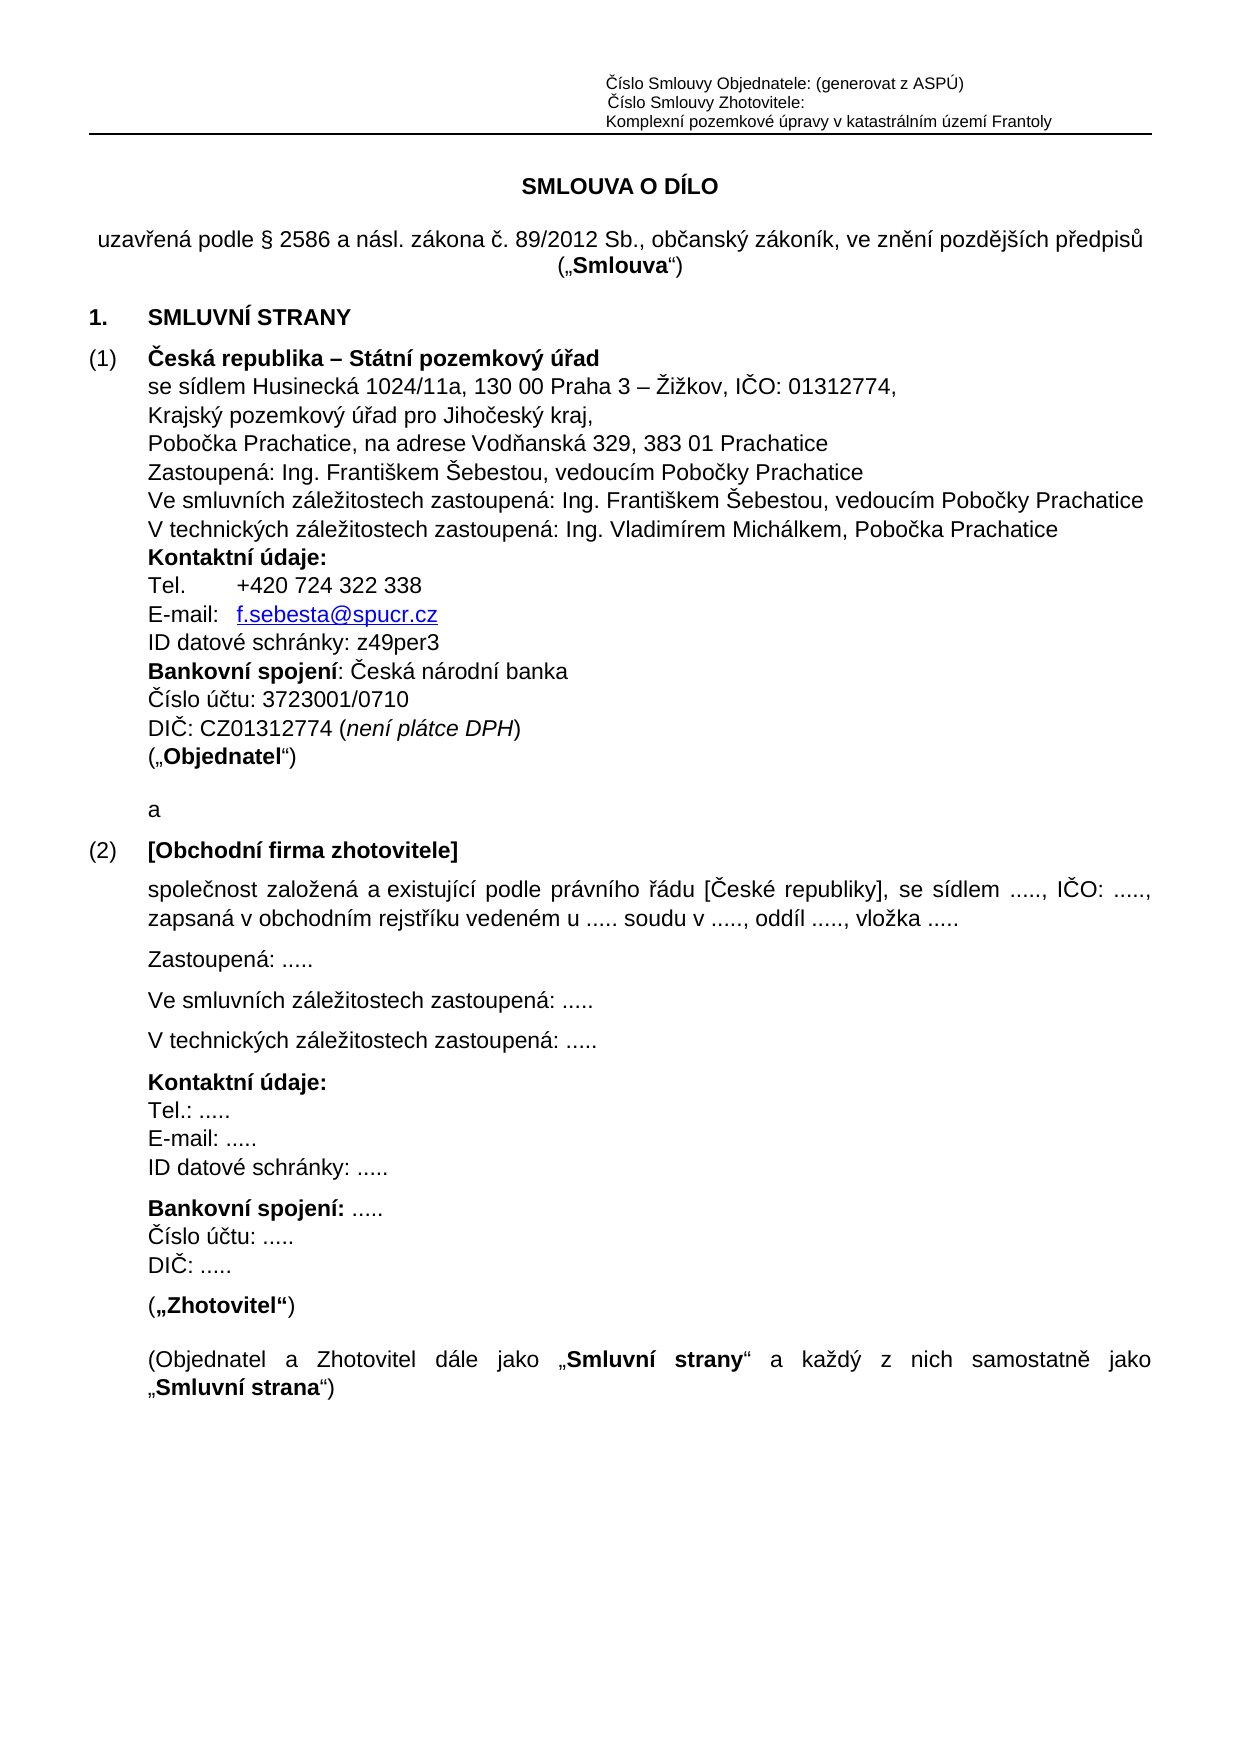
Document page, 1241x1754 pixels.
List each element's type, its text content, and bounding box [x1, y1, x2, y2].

text E-mail: ..... [148, 1125, 1152, 1152]
text Tel. +420 724 322 338 [148, 572, 1004, 599]
text Bankovní spojení: Česká národní banka [148, 658, 1152, 684]
text V technických záležitostech zastoupená: ..... [148, 1027, 1152, 1054]
text Krajský pozemkový úřad pro Jihočeský kraj, [148, 402, 1152, 428]
text Zastoupená: Ing. Františkem Šebestou, vedoucím Pobočky Prachatice [148, 459, 1152, 485]
text Kontaktní údaje: [148, 544, 1152, 570]
text Číslo účtu: ..... [148, 1223, 1152, 1249]
text V technických záležitostech zastoupená: Ing. Vladimírem Michálkem, Pobočka Prachatice [148, 516, 1152, 542]
list [Obchodní firma zhotovitele] [89, 837, 1152, 864]
text Pobočka Prachatice, na adrese Vodňanská 329, 383 01 Prachatice [148, 430, 1152, 456]
text DIČ: CZ01312774 (není plátce DPH) [148, 714, 1004, 741]
text Zastoupená: ..... [148, 946, 1152, 972]
text Tel.: ..... [148, 1097, 1152, 1123]
text a [148, 796, 1152, 823]
text („Zhotovitel“) [148, 1292, 1152, 1319]
text společnost založená a existující podle právního řádu [České republiky], se sídlem ....., IČO: ....., zapsaná v obchodním rejstříku vedeném u ..... soudu v ....., oddíl ....., vložka ..... [148, 876, 1152, 931]
text ID datové schránky: z49per3 [148, 629, 1004, 656]
text (Objednatel a Zhotovitel dále jako „Smluvní strany“ a každý z nich samostatně jako „Smluvní strana“) [148, 1346, 1152, 1401]
text Bankovní spojení: ..... [148, 1195, 1152, 1221]
title SMLOUVA O DÍLO [89, 173, 1152, 199]
text („Objednatel“) [148, 743, 1004, 769]
text Kontaktní údaje: [148, 1068, 1152, 1095]
text ID datové schránky: ..... [148, 1154, 1152, 1180]
text Ve smluvních záležitostech zastoupená: ..... [148, 987, 1152, 1013]
list uzavřená podle § 2586 a násl. zákona č. 89/2012 Sb., občanský zákoník, ve znění pozdějších předpisů („Smlouva“) [89, 226, 1152, 279]
text Číslo účtu: 3723001/0710 [148, 686, 1004, 712]
subtitle SMLUVNÍ STRANY [89, 304, 1152, 330]
text DIČ: ..... [148, 1252, 1152, 1278]
text se sídlem Husinecká 1024/11a, 130 00 Praha 3 – Žižkov, IČO: 01312774, [148, 373, 1152, 399]
text Ve smluvních záležitostech zastoupená: Ing. Františkem Šebestou, vedoucím Pobočky Prachatice [148, 487, 1152, 513]
text E-mail: f.sebesta@spucr.cz [148, 601, 1004, 627]
list Česká republika – Státní pozemkový úřad [89, 345, 1152, 371]
